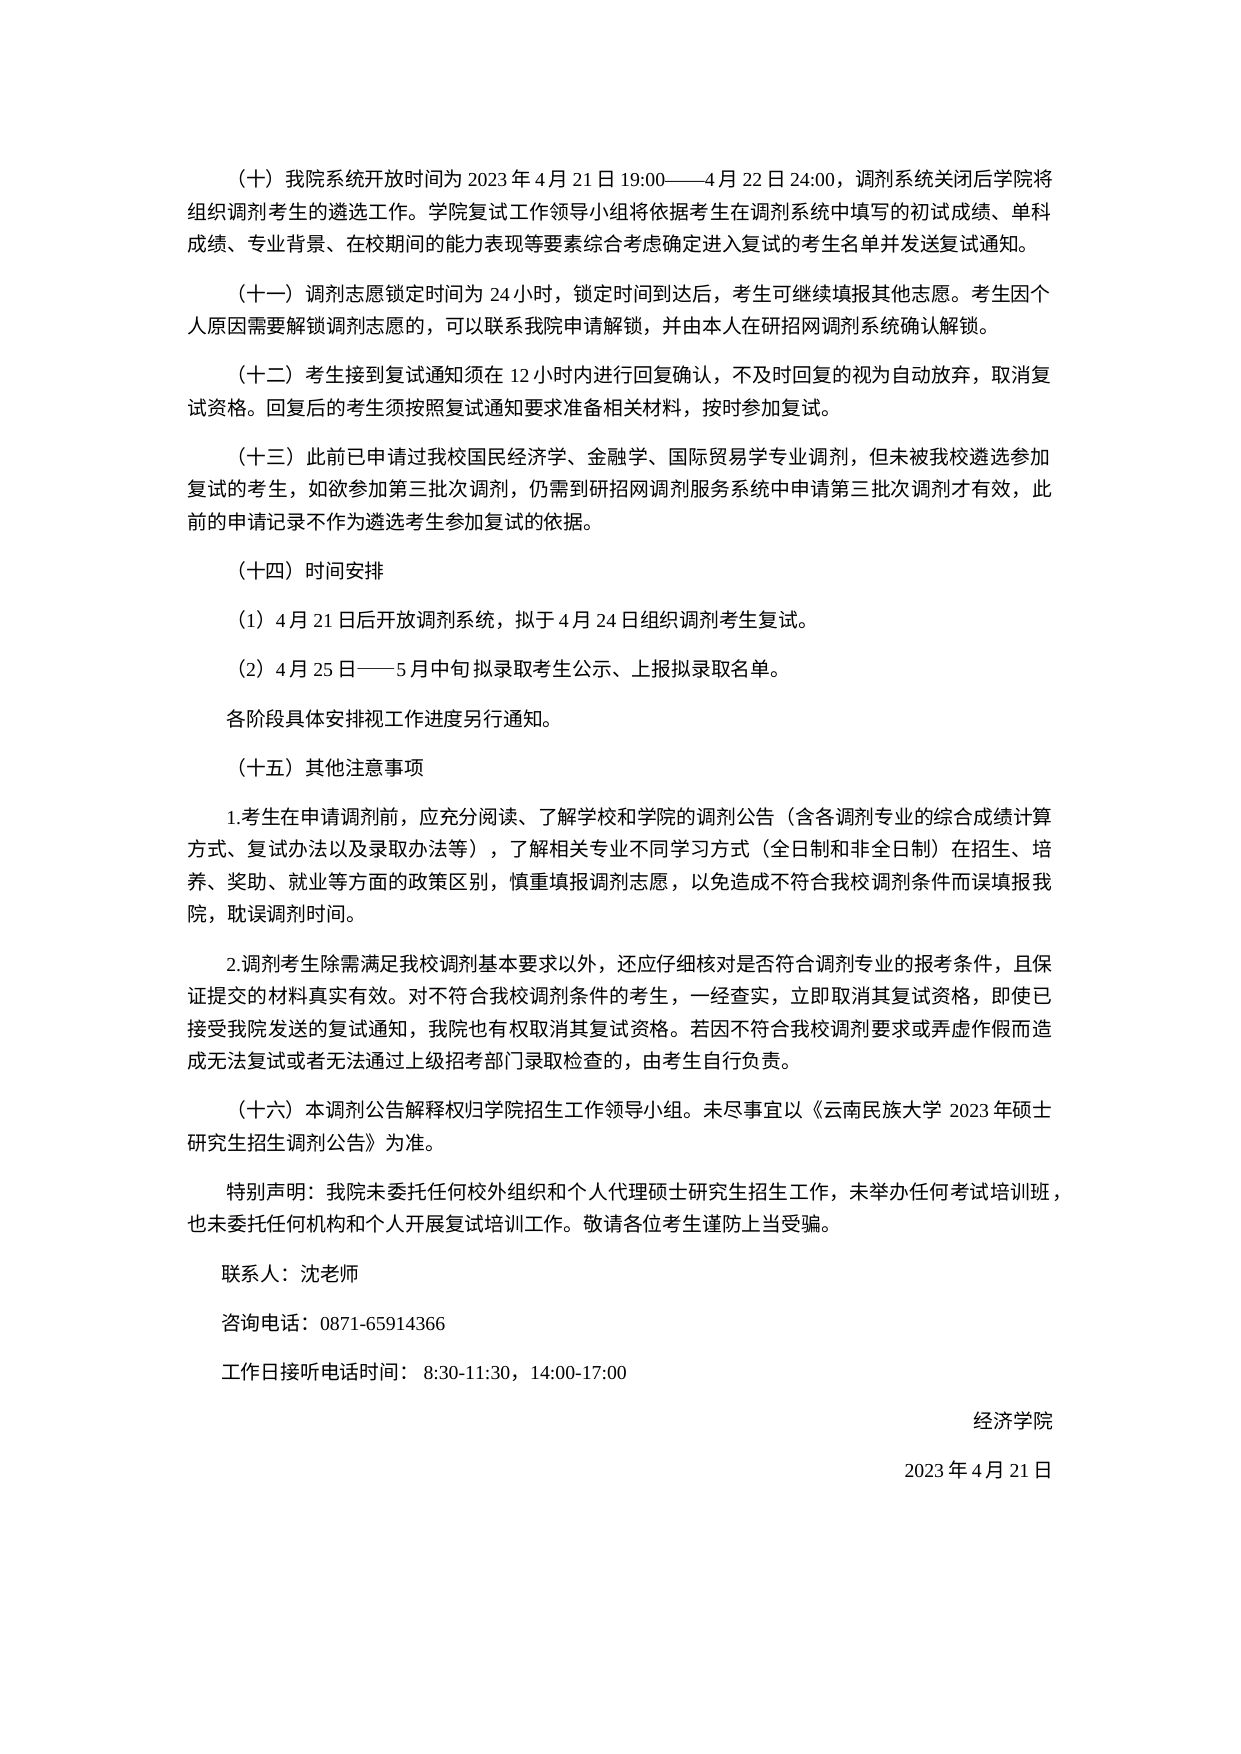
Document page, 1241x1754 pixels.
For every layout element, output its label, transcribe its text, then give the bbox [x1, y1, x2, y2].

text （1）4月21日后开放调剂系统，拟于4月24日组织调剂考生复试。 [187, 603, 1053, 635]
text （十三）此前已申请过我校国民经济学、金融学、国际贸易学专业调剂，但未被我校遴选参加复试的考生，如欲参加第三批次调剂，仍需到研招网调剂服务系统中申请第三批次调剂才有效，此前的申请记录不作为遴选考生参加复试的依据。 [187, 439, 1053, 537]
text 2023年4月21日 [187, 1453, 1053, 1485]
text （2）4月25日——5月中旬 拟录取考生公示、上报拟录取名单。 [187, 652, 1053, 684]
text 1.考生在申请调剂前，应充分阅读、了解学校和学院的调剂公告（含各调剂专业的综合成绩计算方式、复试办法以及录取办法等），了解相关专业不同学习方式（全日制和非全日制）在招生、培养、奖助、就业等方面的政策区别，慎重填报调剂志愿，以免造成不符合我校调剂条件而误填报我院，耽误调剂时间。 [187, 799, 1053, 929]
text （十五）其他注意事项 [187, 750, 1053, 783]
text 联系人：沈老师 [187, 1256, 1053, 1289]
text （十）我院系统开放时间为2023年4月21日19:00——4月22日24:00，调剂系统关闭后学院将组织调剂考生的遴选工作。学院复试工作领导小组将依据考生在调剂系统中填写的初试成绩、单科成绩、专业背景、在校期间的能力表现等要素综合考虑确定进入复试的考生名单并发送复试通知。 [187, 162, 1053, 259]
text 各阶段具体安排视工作进度另行通知。 [187, 701, 1053, 734]
text （十六）本调剂公告解释权归学院招生工作领导小组。未尽事宜以《云南民族大学2023年硕士研究生招生调剂公告》为准。 [187, 1093, 1053, 1158]
text （十二）考生接到复试通知须在12小时内进行回复确认，不及时回复的视为自动放弃，取消复试资格。回复后的考生须按照复试通知要求准备相关材料，按时参加复试。 [187, 358, 1053, 423]
text （十四）时间安排 [187, 554, 1053, 586]
text （十一）调剂志愿锁定时间为24小时，锁定时间到达后，考生可继续填报其他志愿。考生因个人原因需要解锁调剂志愿的，可以联系我院申请解锁，并由本人在研招网调剂系统确认解锁。 [187, 276, 1053, 341]
text 经济学院 [187, 1404, 1053, 1436]
text 特别声明：我院未委托任何校外组织和个人代理硕士研究生招生工作，未举办任何考试培训班，也未委托任何机构和个人开展复试培训工作。敬请各位考生谨防上当受骗。 [187, 1174, 1053, 1239]
text 工作日接听电话时间： 8:30-11:30，14:00-17:00 [187, 1354, 1053, 1387]
text 咨询电话：0871-65914366 [187, 1305, 1053, 1338]
text 2.调剂考生除需满足我校调剂基本要求以外，还应仔细核对是否符合调剂专业的报考条件，且保证提交的材料真实有效。对不符合我校调剂条件的考生，一经查实，立即取消其复试资格，即使已接受我院发送的复试通知，我院也有权取消其复试资格。若因不符合我校调剂要求或弄虚作假而造成无法复试或者无法通过上级招考部门录取检查的，由考生自行负责。 [187, 946, 1053, 1076]
